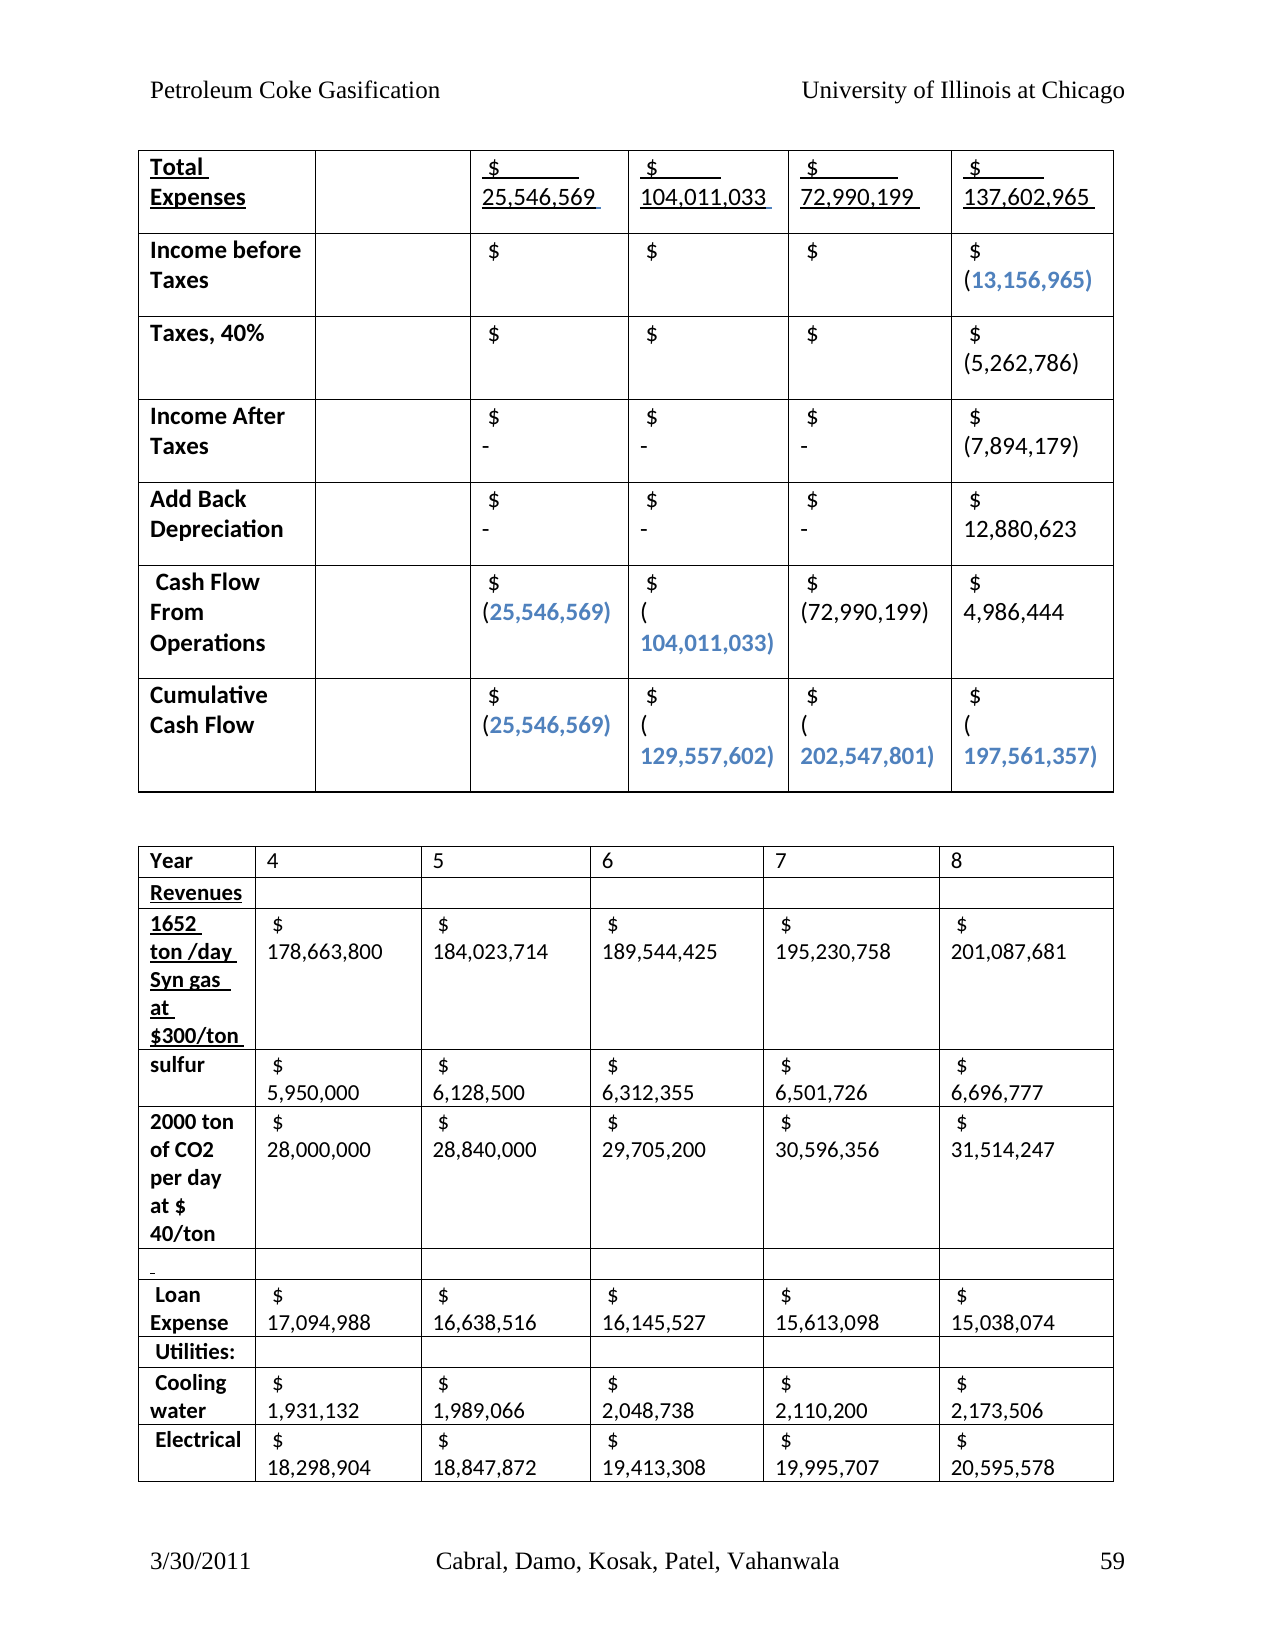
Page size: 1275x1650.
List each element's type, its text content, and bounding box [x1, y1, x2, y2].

table_cell $ (104,011,033) [629, 566, 788, 678]
table_cell $ 1,931,132 [256, 1368, 421, 1424]
table_cell [591, 1337, 763, 1367]
table_header 5 [422, 847, 590, 877]
table_cell [422, 878, 590, 908]
table_cell $ - [629, 400, 788, 482]
table_cell $ (129,557,602) [629, 679, 788, 791]
table_cell $ 201,087,681 [940, 909, 1113, 1049]
table_cell $ - [471, 400, 628, 482]
table_cell sulfur [139, 1050, 255, 1106]
table_cell [422, 1337, 590, 1367]
table_cell [256, 1337, 421, 1367]
table_cell [256, 1249, 421, 1279]
table_cell $ [789, 234, 951, 316]
table_cell $ 195,230,758 [764, 909, 939, 1049]
table_cell $ 189,544,425 [591, 909, 763, 1049]
table_cell $ (7,894,179) [952, 400, 1113, 482]
table_cell $ [629, 317, 788, 399]
table_cell $ (25,546,569) [471, 566, 628, 678]
table_cell [316, 234, 470, 316]
table_cell $ 137,602,965 [952, 151, 1113, 233]
table_cell [940, 1337, 1113, 1367]
table_cell $ - [629, 483, 788, 564]
table_cell $ 2,048,738 [591, 1368, 763, 1424]
table_cell [591, 1249, 763, 1279]
table_cell 1652 ton /day Syn gas at $300/ton [139, 909, 255, 1049]
table_cell $ [789, 317, 951, 399]
table_cell $ 16,638,516 [422, 1280, 590, 1336]
table_cell $ 184,023,714 [422, 909, 590, 1049]
table_cell $ 20,595,578 [940, 1425, 1113, 1481]
table_cell [316, 317, 470, 399]
table_cell $ 5,950,000 [256, 1050, 421, 1106]
table_cell [764, 1337, 939, 1367]
table_cell $ 18,847,872 [422, 1425, 590, 1481]
table_cell $ 104,011,033 [629, 151, 788, 233]
table_cell $ 25,546,569 [471, 151, 628, 233]
table_cell [764, 1249, 939, 1279]
table_cell $ 6,696,777 [940, 1050, 1113, 1106]
table_cell $ (202,547,801) [789, 679, 951, 791]
table_cell Cumulative Cash Flow [139, 679, 315, 791]
table_cell $ 12,880,623 [952, 483, 1113, 564]
table_cell $ 6,128,500 [422, 1050, 590, 1106]
table_cell $ (197,561,357) [952, 679, 1113, 791]
table_cell $ [471, 234, 628, 316]
table_cell $ (25,546,569) [471, 679, 628, 791]
table_cell $ 16,145,527 [591, 1280, 763, 1336]
table_cell $ [629, 234, 788, 316]
table_cell 2000 ton of CO2 per day at $ 40/ton [139, 1107, 255, 1247]
table_cell [316, 151, 470, 233]
table_cell [139, 1249, 255, 1279]
table_cell $ - [471, 483, 628, 564]
table_cell $ 1,989,066 [422, 1368, 590, 1424]
table_cell [591, 878, 763, 908]
table_cell $ (13,156,965) [952, 234, 1113, 316]
table_cell [316, 566, 470, 678]
table_cell [316, 483, 470, 564]
table_cell $ 6,312,355 [591, 1050, 763, 1106]
table_cell $ - [789, 483, 951, 564]
table_header 6 [591, 847, 763, 877]
table_cell [316, 400, 470, 482]
table_cell $ 19,995,707 [764, 1425, 939, 1481]
table_cell [940, 878, 1113, 908]
table_cell Loan Expense [139, 1280, 255, 1336]
table_header 8 [940, 847, 1113, 877]
table_cell $ 4,986,444 [952, 566, 1113, 678]
table_cell Income After Taxes [139, 400, 315, 482]
table_cell $ 2,110,200 [764, 1368, 939, 1424]
table_cell Add Back Depreciation [139, 483, 315, 564]
table_cell $ 31,514,247 [940, 1107, 1113, 1247]
table_cell $ [471, 317, 628, 399]
table_cell Cash Flow From Operations [139, 566, 315, 678]
table_cell Revenues [139, 878, 255, 908]
table_cell Taxes, 40% [139, 317, 315, 399]
table_cell $ 28,840,000 [422, 1107, 590, 1247]
table_cell [422, 1249, 590, 1279]
table_cell $ 72,990,199 [789, 151, 951, 233]
table_cell $ 30,596,356 [764, 1107, 939, 1247]
table_cell Utilities: [139, 1337, 255, 1367]
table_cell $ 19,413,308 [591, 1425, 763, 1481]
table_cell $ - [789, 400, 951, 482]
table_cell Cooling water [139, 1368, 255, 1424]
table_cell [316, 679, 470, 791]
table_cell Total Expenses [139, 151, 315, 233]
table_cell [940, 1249, 1113, 1279]
table_header Year [139, 847, 255, 877]
table_cell $ 28,000,000 [256, 1107, 421, 1247]
table_cell $ 178,663,800 [256, 909, 421, 1049]
table_cell [256, 878, 421, 908]
table_cell Electrical [139, 1425, 255, 1481]
table_cell $ 15,613,098 [764, 1280, 939, 1336]
table_cell $ 29,705,200 [591, 1107, 763, 1247]
table_cell $ 18,298,904 [256, 1425, 421, 1481]
table_cell $ 2,173,506 [940, 1368, 1113, 1424]
table_cell $ 17,094,988 [256, 1280, 421, 1336]
table_cell $ (5,262,786) [952, 317, 1113, 399]
table_cell [764, 878, 939, 908]
table_cell $ 6,501,726 [764, 1050, 939, 1106]
table_cell $ (72,990,199) [789, 566, 951, 678]
table_header 4 [256, 847, 421, 877]
table_header 7 [764, 847, 939, 877]
table_cell $ 15,038,074 [940, 1280, 1113, 1336]
table_cell Income before Taxes [139, 234, 315, 316]
